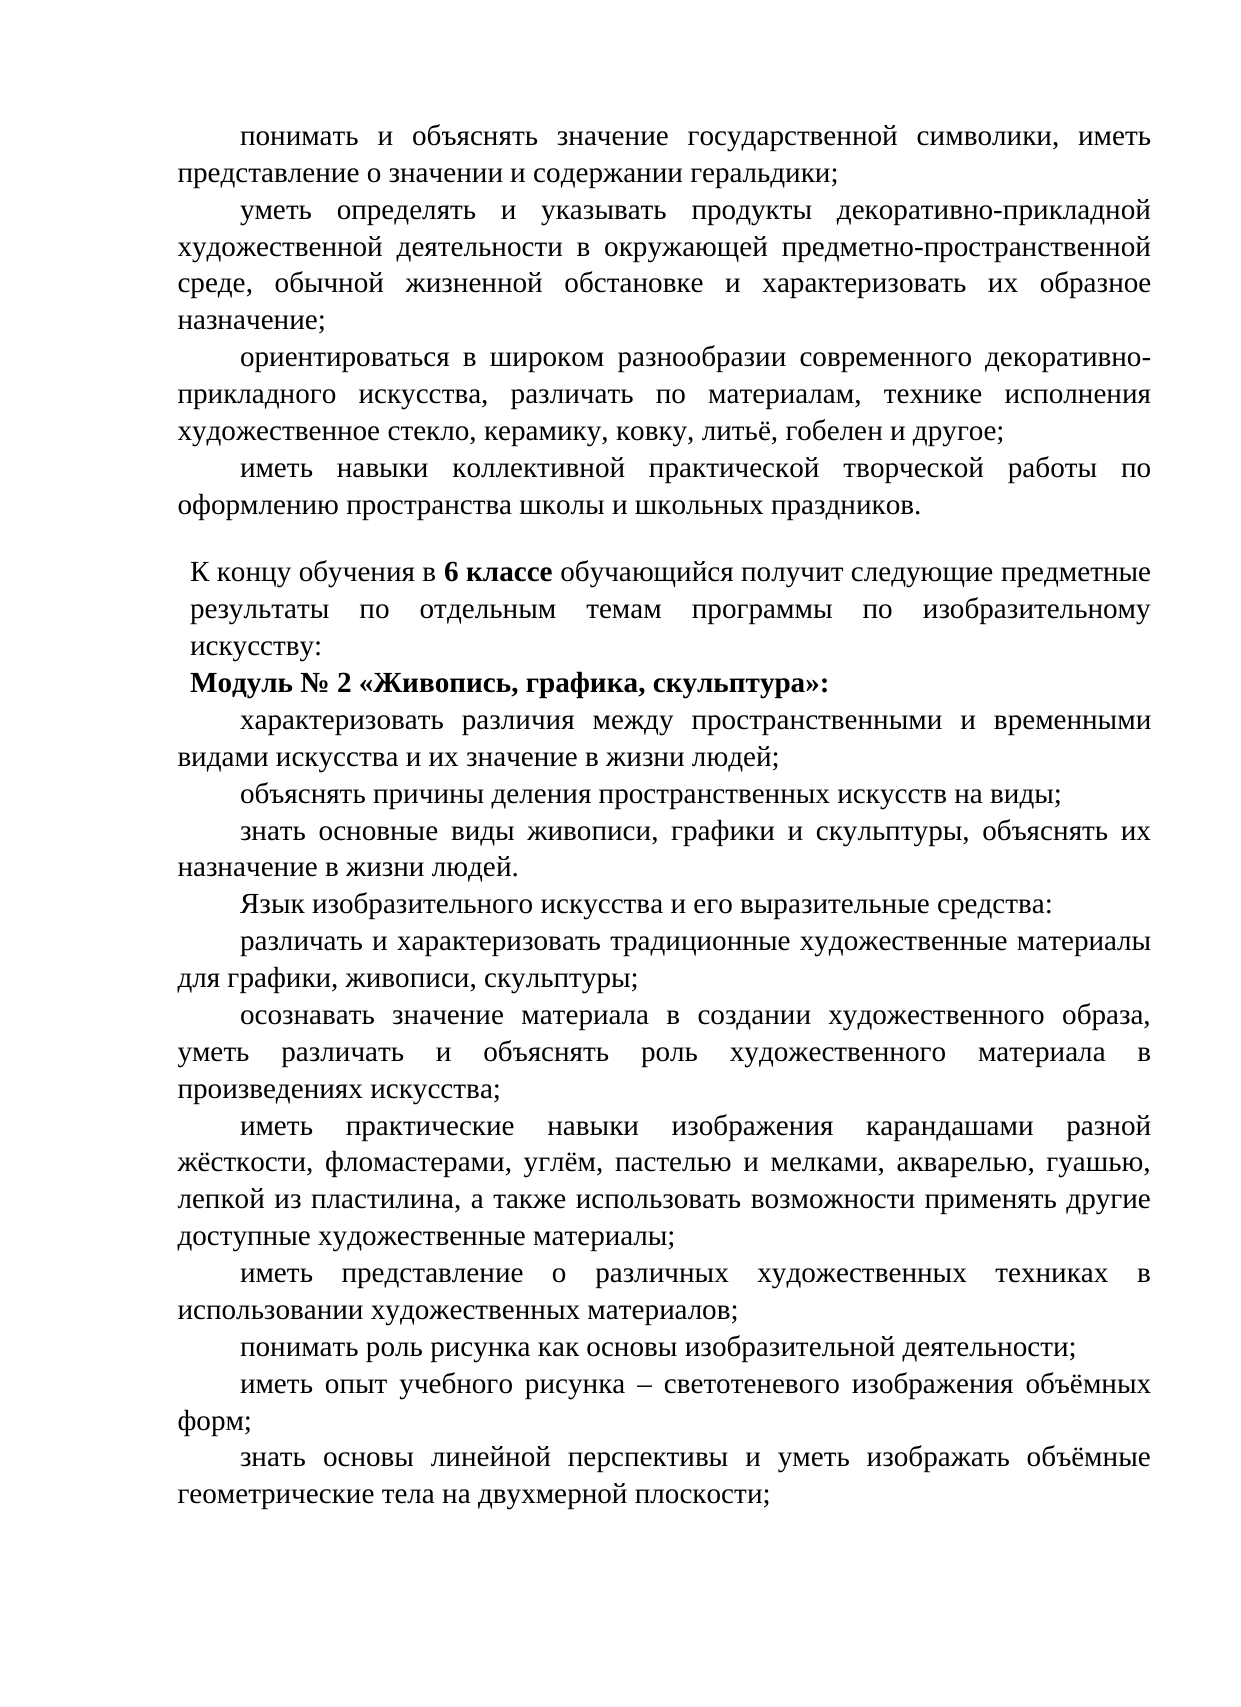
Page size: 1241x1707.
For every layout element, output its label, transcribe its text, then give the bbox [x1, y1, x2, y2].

text иметь практические навыки изображения карандашами разной жёсткости, фломастерами, углём, пастелью и мелками, акварелью, гуашью, лепкой из пластилина, а также использовать возможности применять другие доступные художественные материалы; [177, 1108, 1152, 1252]
text иметь представление о различных художественных техниках в использовании художественных материалов; [177, 1255, 1152, 1326]
text иметь навыки коллективной практической творческой работы по оформлению пространства школы и школьных праздников. [177, 450, 1152, 520]
text иметь опыт учебного рисунка – светотеневого изображения объёмных форм; [177, 1366, 1152, 1436]
text ориентироваться в широком разнообразии современного декоративно-прикладного искусства, различать по материалам, технике исполнения художественное стекло, керамику, ковку, литьё, гобелен и другое; [177, 339, 1152, 447]
text понимать роль рисунка как основы изобразительной деятельности; [177, 1329, 1152, 1362]
text характеризовать различия между пространственными и временными видами искусства и их значение в жизни людей; [177, 702, 1152, 772]
text уметь определять и указывать продукты декоративно-прикладной художественной деятельности в окружающей предметно-пространственной среде, обычной жизненной обстановке и характеризовать их образное назначение; [177, 192, 1152, 336]
text К концу обучения в 6 классе обучающийся получит следующие предметные результаты по отдельным темам программы по изобразительному искусству: [190, 554, 1152, 662]
text Язык изобразительного искусства и его выразительные средства: [177, 886, 1152, 920]
text Модуль № 2 «Живопись, графика, скульптура»: [190, 665, 1152, 699]
text знать основные виды живописи, графики и скульптуры, объяснять их назначение в жизни людей. [177, 813, 1152, 883]
text знать основы линейной перспективы и уметь изображать объёмные геометрические тела на двухмерной плоскости; [177, 1439, 1152, 1510]
text различать и характеризовать традиционные художественные материалы для графики, живописи, скульптуры; [177, 923, 1152, 994]
text понимать и объяснять значение государственной символики, иметь представление о значении и содержании геральдики; [177, 118, 1152, 188]
text объяснять причины деления пространственных искусств на виды; [177, 776, 1152, 809]
text осознавать значение материала в создании художественного образа, уметь различать и объяснять роль художественного материала в произведениях искусства; [177, 997, 1152, 1104]
